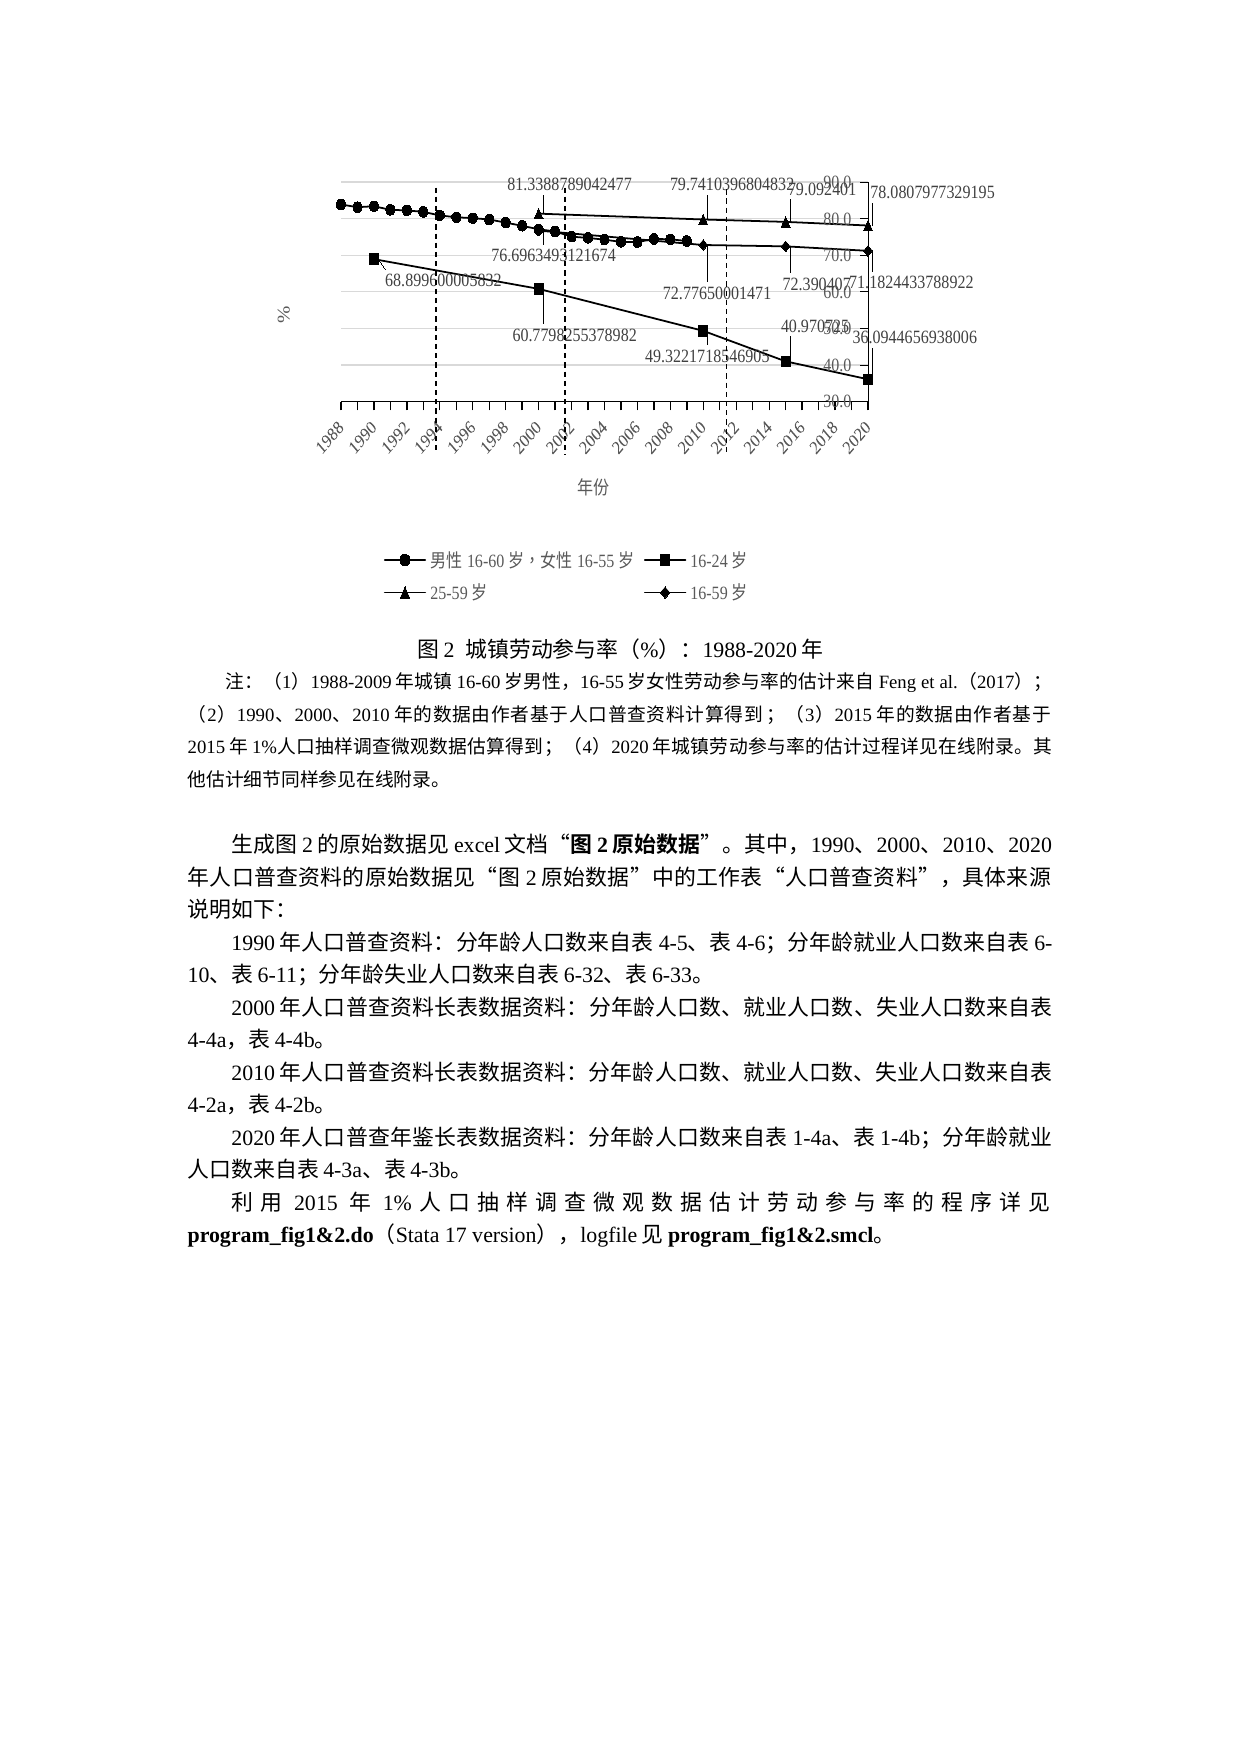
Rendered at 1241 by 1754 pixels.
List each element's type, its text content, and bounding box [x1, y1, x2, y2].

text 生成图2的原始数据见excel文档“图2原始数据”。其中，1990、2000、2010、2020年人口普查资料的原始数据见“图2原始数据”中的工作表“人口普查资料”，具体来源说明如下： [187, 827, 1053, 924]
text 注：（1）1988-2009年城镇16-60岁男性，16-55岁女性劳动参与率的估计来自Feng et al.（2017）；（2）1990、2000、2010年的数据由作者基于人口普查资料计算得到；（3）2015年的数据由作者基于2015年1%人口抽样调查微观数据估算得到；（4）2020年城镇劳动参与率的估计过程详见在线附录。其他估计细节同样参见在线附录。 [187, 664, 1053, 794]
text 2020年人口普查年鉴长表数据资料：分年龄人口数来自表1-4a、表1-4b；分年龄就业人口数来自表4-3a、表4-3b。 [187, 1119, 1053, 1184]
text 2010年人口普查资料长表数据资料：分年龄人口数、就业人口数、失业人口数来自表4-2a，表4-2b。 [187, 1054, 1053, 1119]
text 图2 城镇劳动参与率（%）：1988-2020年 [187, 632, 1053, 664]
text 1990年人口普查资料：分年龄人口数来自表4-5、表4-6；分年龄就业人口数来自表6-10、表6-11；分年龄失业人口数来自表6-32、表6-33。 [187, 924, 1053, 989]
text 2000年人口普查资料长表数据资料：分年龄人口数、就业人口数、失业人口数来自表4-4a，表4-4b。 [187, 989, 1053, 1054]
text 利用2015年1%人口抽样调查微观数据估计劳动参与率的程序详见program_fig1&2.do（Stata 17 version），logfile见program_fig1&2.smcl。 [187, 1184, 1053, 1249]
